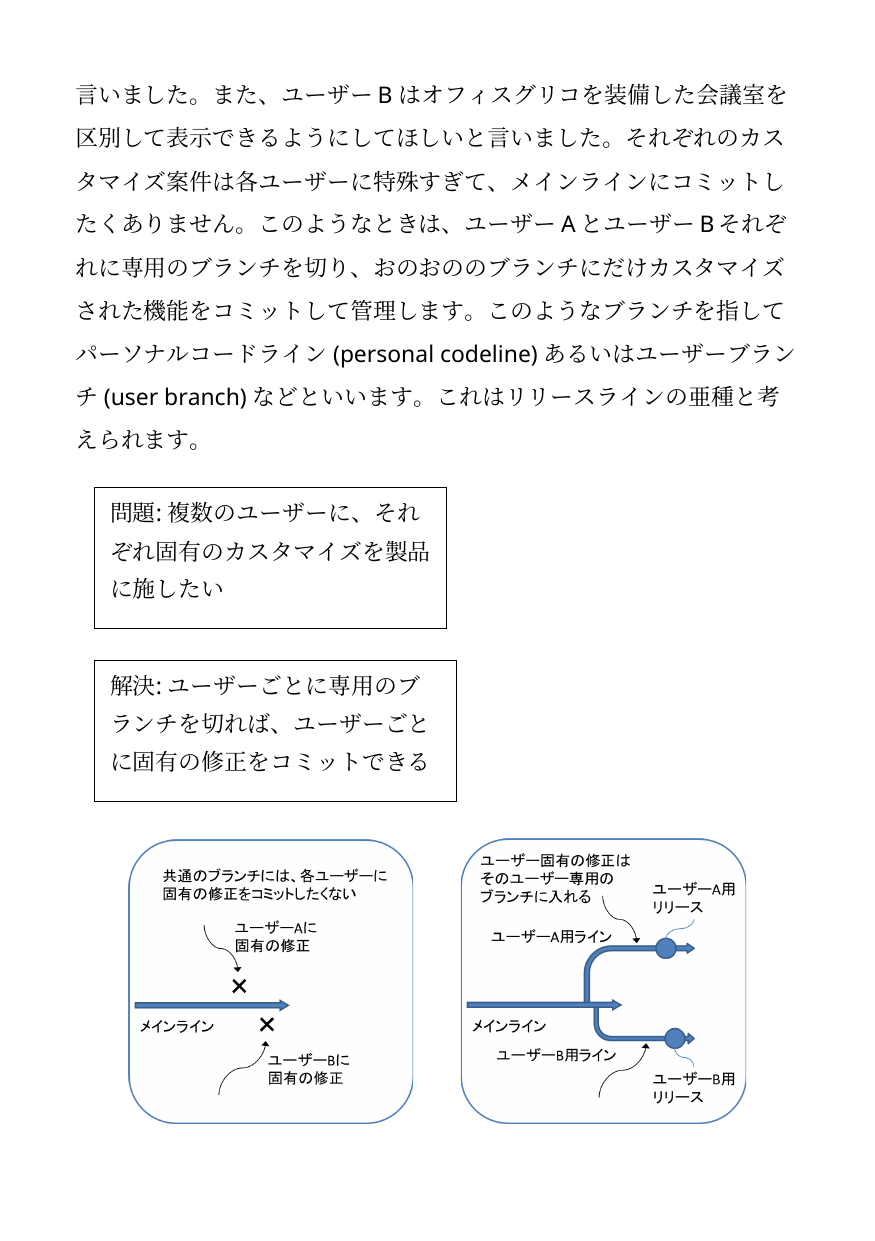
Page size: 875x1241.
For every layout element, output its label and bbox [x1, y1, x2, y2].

text [75, 75, 799, 457]
picture [460, 838, 747, 1124]
picture [128, 839, 414, 1124]
